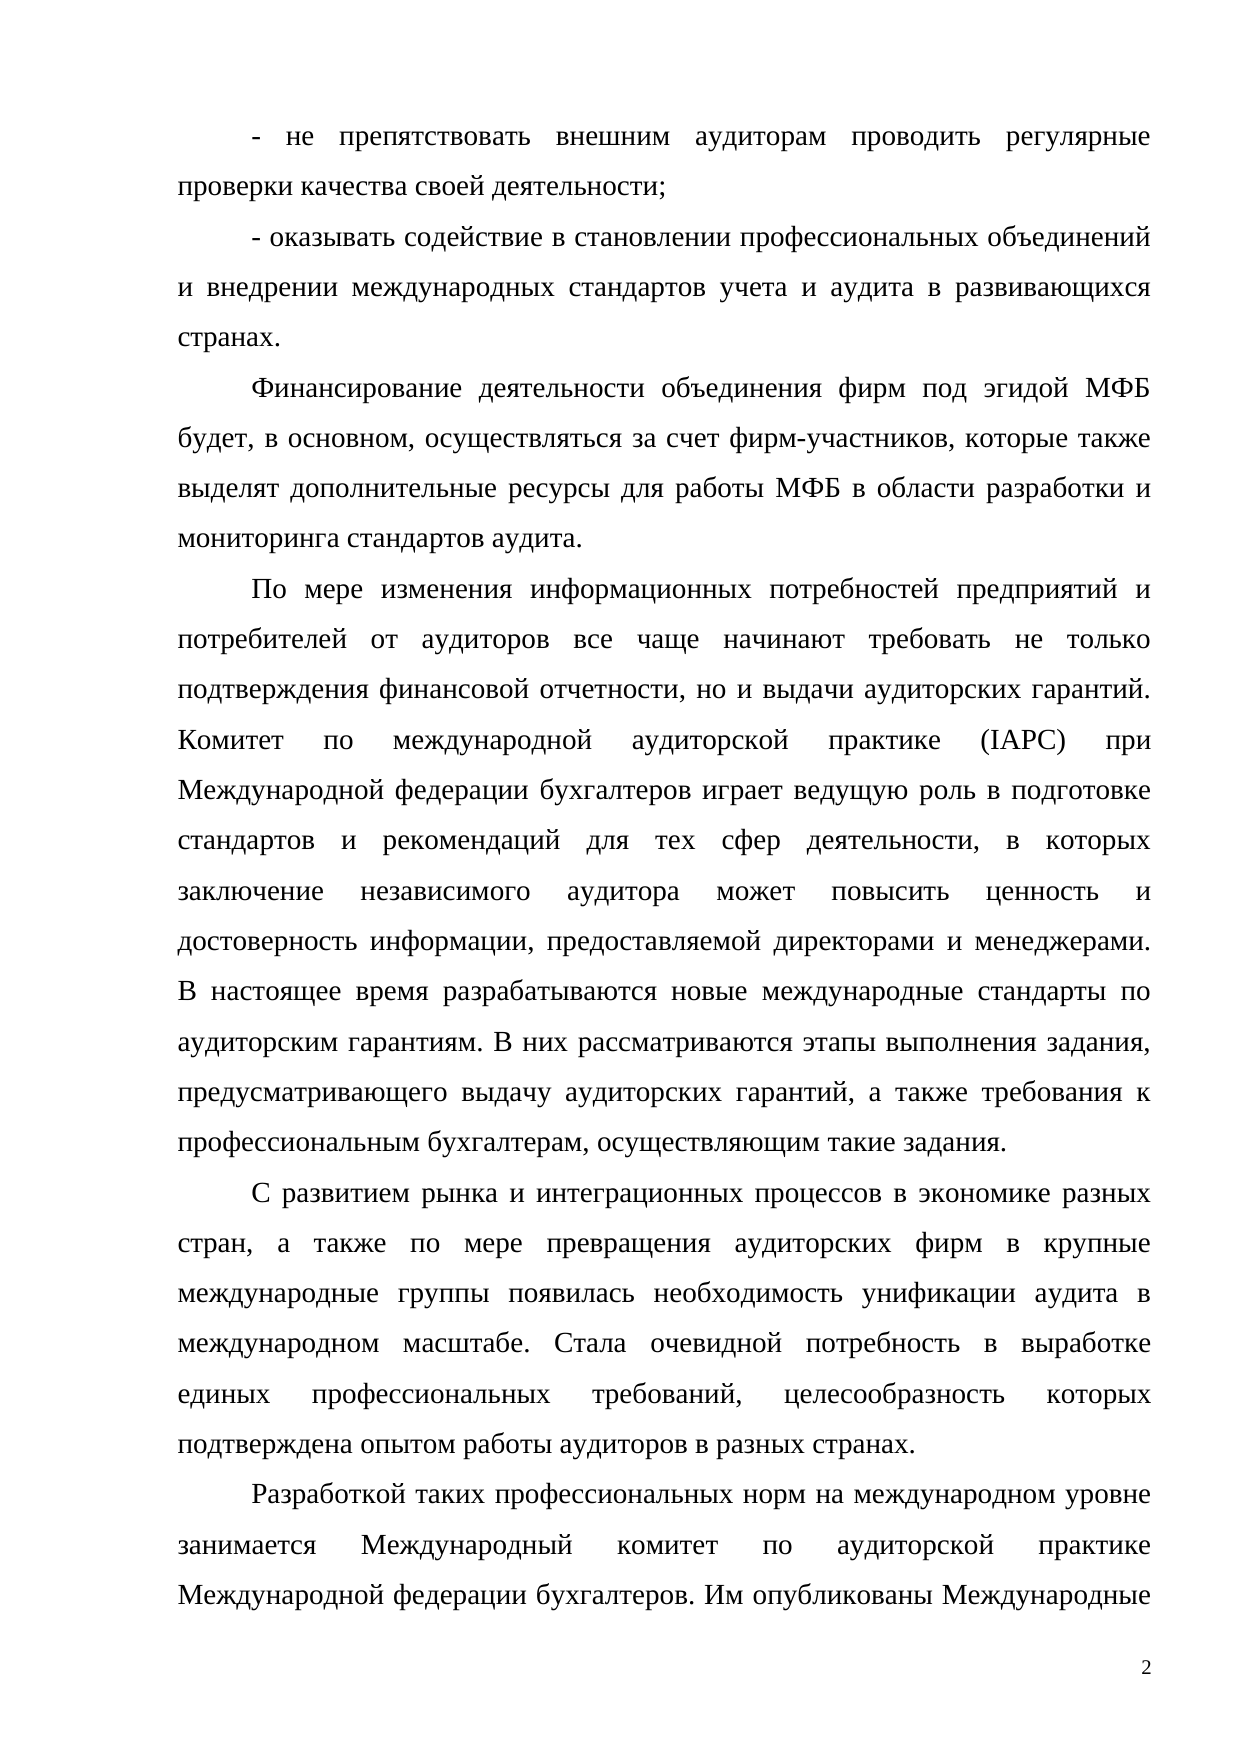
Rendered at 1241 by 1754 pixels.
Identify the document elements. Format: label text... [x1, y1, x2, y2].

text По мере изменения информационных потребностей предприятий и потребителей от аудиторов все чаще начинают требовать не только подтверждения финансовой отчетности, но и выдачи аудиторских гарантий. Комитет по международной аудиторской практике (IAPC) при Международной федерации бухгалтеров играет ведущую роль в подготовке стандартов и рекомендаций для тех сфер деятельности, в которых заключение независимого аудитора может повысить ценность и достоверность информации, предоставляемой директорами и менеджерами. В настоящее время разрабатываются новые международные стандарты по аудиторским гарантиям. В них рассматриваются этапы выполнения задания, предусматривающего выдачу аудиторских гарантий, а также требования к профессиональным бухгалтерам, осуществляющим такие задания. [177, 571, 1152, 1158]
text Финансирование деятельности объединения фирм под эгидой МФБ будет, в основном, осуществляться за счет фирм-участников, которые также выделят дополнительные ресурсы для работы МФБ в области разработки и мониторинга стандартов аудита. [177, 370, 1152, 554]
text - не препятствовать внешним аудиторам проводить регулярные проверки качества своей деятельности; [177, 118, 1152, 202]
text - оказывать содействие в становлении профессиональных объединений и внедрении международных стандартов учета и аудита в развивающихся странах. [177, 219, 1152, 353]
text С развитием рынка и интеграционных процессов в экономике разных стран, а также по мере превращения аудиторских фирм в крупные международные группы появилась необходимость унификации аудита в международном масштабе. Стала очевидной потребность в выработке единых профессиональных требований, целесообразность которых подтверждена опытом работы аудиторов в разных странах. [177, 1175, 1152, 1460]
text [177, 1477, 1152, 1611]
